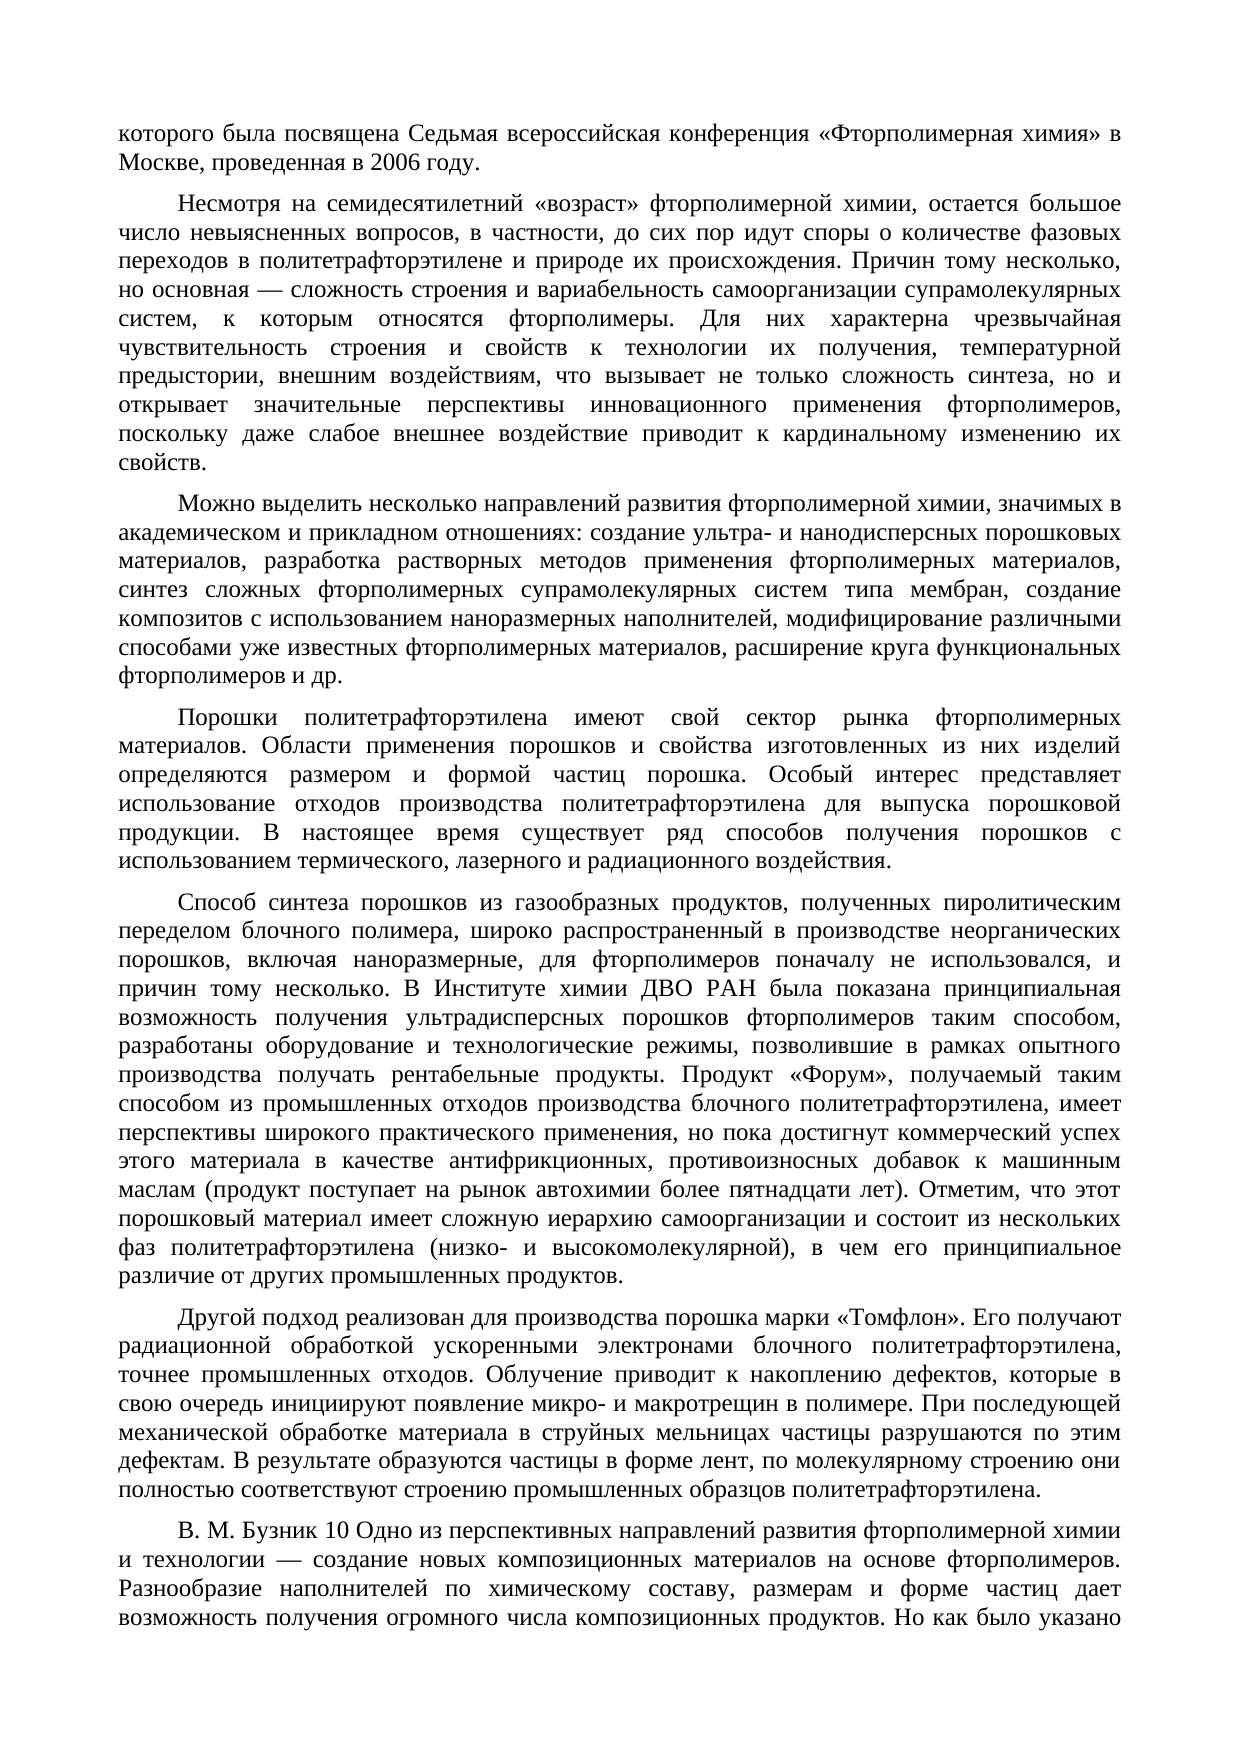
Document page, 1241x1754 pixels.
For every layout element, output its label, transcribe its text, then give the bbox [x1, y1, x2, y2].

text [118, 118, 1122, 176]
text Порошки политетрафторэтилена имеют свой сектор рынка фторполимерных материалов. Области применения порошков и свойства изготовленных из них изделий определяются размером и формой частиц порошка. Особый интерес представляет использование отходов производства политетрафторэтилена для выпуска порошковой продукции. В настоящее время существует ряд способов получения порошков с использованием термического, лазерного и радиационного воздействия. [118, 702, 1122, 874]
text Другой подход реализован для производства порошка марки «Томфлон». Его получают радиационной обработкой ускоренными электронами блочного политетрафторэтилена, точнее промышленных отходов. Облучение приводит к накоплению дефектов, которые в свою очередь инициируют появление микро- и макротрещин в полимере. При последующей механической обработке материала в струйных мельницах частицы разрушаются по этим дефектам. В результате образуются частицы в форме лент, по молекулярному строению они полностью соответствуют строению промышленных образцов политетрафторэтилена. [118, 1302, 1122, 1503]
text Несмотря на семидесятилетний «возраст» фторполимерной химии, остается большое число невыясненных вопросов, в частности, до сих пор идут споры о количестве фазовых переходов в политетрафторэтилене и природе их происхождения. Причин тому несколько, но основная — сложность строения и вариабельность самоорганизации супрамолекулярных систем, к которым относятся фторполимеры. Для них характерна чрезвычайная чувствительность строения и свойств к технологии их получения, температурной предыстории, внешним воздействиям, что вызывает не только сложность синтеза, но и открывает значительные перспективы инновационного применения фторполимеров, поскольку даже слабое внешнее воздействие приводит к кардинальному изменению их свойств. [118, 188, 1122, 476]
text Способ синтеза порошков из газообразных продуктов, полученных пиролитическим переделом блочного полимера, широко распространенный в производстве неорганических порошков, включая наноразмерные, для фторполимеров поначалу не использовался, и причин тому несколько. В Институте химии ДВО РАН была показана принципиальная возможность получения ультрадисперсных порошков фторполимеров таким способом, разработаны оборудование и технологические режимы, позволившие в рамках опытного производства получать рентабельные продукты. Продукт «Форум», получаемый таким способом из промышленных отходов производства блочного политетрафторэтилена, имеет перспективы широкого практического применения, но пока достигнут коммерческий успех этого материала в качестве антифрикционных, противоизносных добавок к машинным маслам (продукт поступает на рынок автохимии более пятнадцати лет). Отметим, что этот порошковый материал имеет сложную иерархию самоорганизации и состоит из нескольких фаз политетрафторэтилена (низко- и высокомолекулярной), в чем его принципиальное различие от других промышленных продуктов. [118, 887, 1122, 1289]
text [118, 1516, 1122, 1631]
text Можно выделить несколько направлений развития фторполимерной химии, значимых в академическом и прикладном отношениях: создание ультра- и нанодисперсных порошковых материалов, разработка растворных методов применения фторполимерных материалов, синтез сложных фторполимерных супрамолекулярных систем типа мембран, создание композитов с использованием наноразмерных наполнителей, модифицирование различными способами уже известных фторполимерных материалов, расширение круга функциональных фторполимеров и др. [118, 488, 1122, 689]
